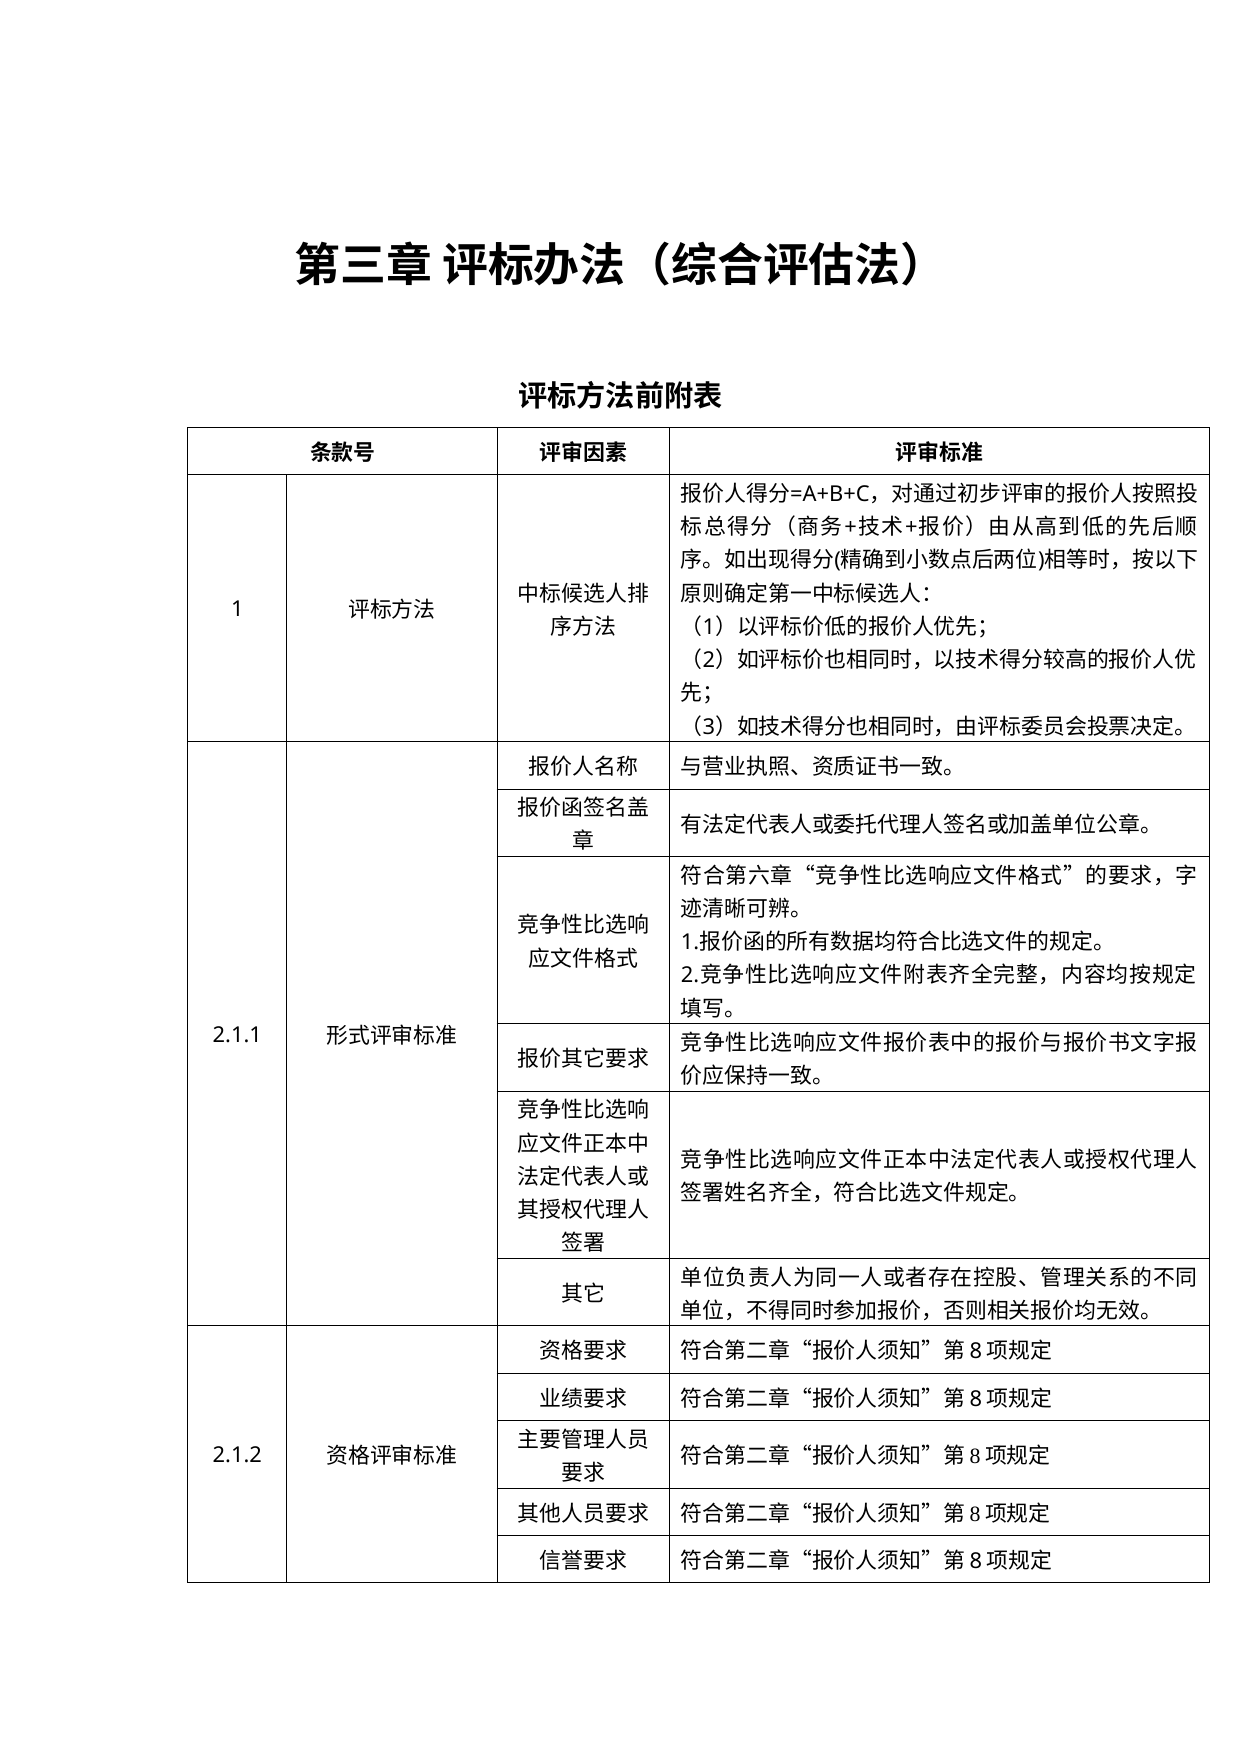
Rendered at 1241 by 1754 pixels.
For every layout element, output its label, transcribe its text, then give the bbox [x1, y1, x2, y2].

table_cell 评标方法 [287, 475, 497, 741]
table_cell 其他人员要求 [498, 1489, 669, 1535]
table_header 评审标准 [670, 428, 1209, 474]
table_header 条款号 [188, 428, 497, 474]
table_cell 2.1.1 [188, 742, 286, 1325]
table_cell 形式评审标准 [287, 742, 497, 1325]
table_cell 1 [188, 475, 286, 741]
table_cell 符合第二章“报价人须知”第8项规定 [670, 1374, 1209, 1420]
table_cell 信誉要求 [498, 1536, 669, 1582]
text 评标方法前附表 [188, 361, 1052, 427]
table_cell 2.1.2 [188, 1326, 286, 1582]
table_cell 业绩要求 [498, 1374, 669, 1420]
subtitle 评标办法（综合评估法） [188, 228, 1052, 295]
table_cell 符合第二章“报价人须知”第8项规定 [670, 1536, 1209, 1582]
table_cell 符合第二章“报价人须知”第8项规定 [670, 1326, 1209, 1373]
table_cell 报价函签名盖章 [498, 790, 669, 856]
table_cell 竞争性比选响应文件正本中法定代表人或授权代理人签署姓名齐全，符合比选文件规定。 [670, 1092, 1209, 1258]
table_cell 其它 [498, 1259, 669, 1325]
table_cell 主要管理人员要求 [498, 1421, 669, 1487]
table_cell 报价人名称 [498, 742, 669, 788]
table_cell 符合第二章“报价人须知”第8项规定 [670, 1489, 1209, 1535]
table_cell 与营业执照、资质证书一致。 [670, 742, 1209, 788]
table_cell 中标候选人排序方法 [498, 475, 669, 741]
table_cell 报价人得分=A+B+C，对通过初步评审的报价人按照投标总得分（商务+技术+报价）由从高到低的先后顺序。如出现得分(精确到小数点后两位)相等时，按以下原则确定第一中标候选人： （1）以评标价低的报价人优先； （2）如评标价也相同时，以技术得分较高的报价人优先； （3）如技术得分也相同时，由评标委员会投票决定。 [670, 475, 1209, 741]
table_cell 竞争性比选响应文件格式 [498, 857, 669, 1023]
table_cell 报价其它要求 [498, 1024, 669, 1091]
table_cell 资格评审标准 [287, 1326, 497, 1582]
table_cell 符合第二章“报价人须知”第8项规定 [670, 1421, 1209, 1487]
table_cell 单位负责人为同一人或者存在控股、管理关系的不同单位，不得同时参加报价，否则相关报价均无效。 [670, 1259, 1209, 1325]
table_cell 符合第六章“竞争性比选响应文件格式”的要求，字迹清晰可辨。 1.报价函的所有数据均符合比选文件的规定。 2.竞争性比选响应文件附表齐全完整，内容均按规定填写。 [670, 857, 1209, 1023]
table_cell 资格要求 [498, 1326, 669, 1373]
table_header 评审因素 [498, 428, 669, 474]
table_cell 竞争性比选响应文件正本中法定代表人或其授权代理人签署 [498, 1092, 669, 1258]
table_cell 竞争性比选响应文件报价表中的报价与报价书文字报价应保持一致。 [670, 1024, 1209, 1091]
table_cell 有法定代表人或委托代理人签名或加盖单位公章。 [670, 790, 1209, 856]
